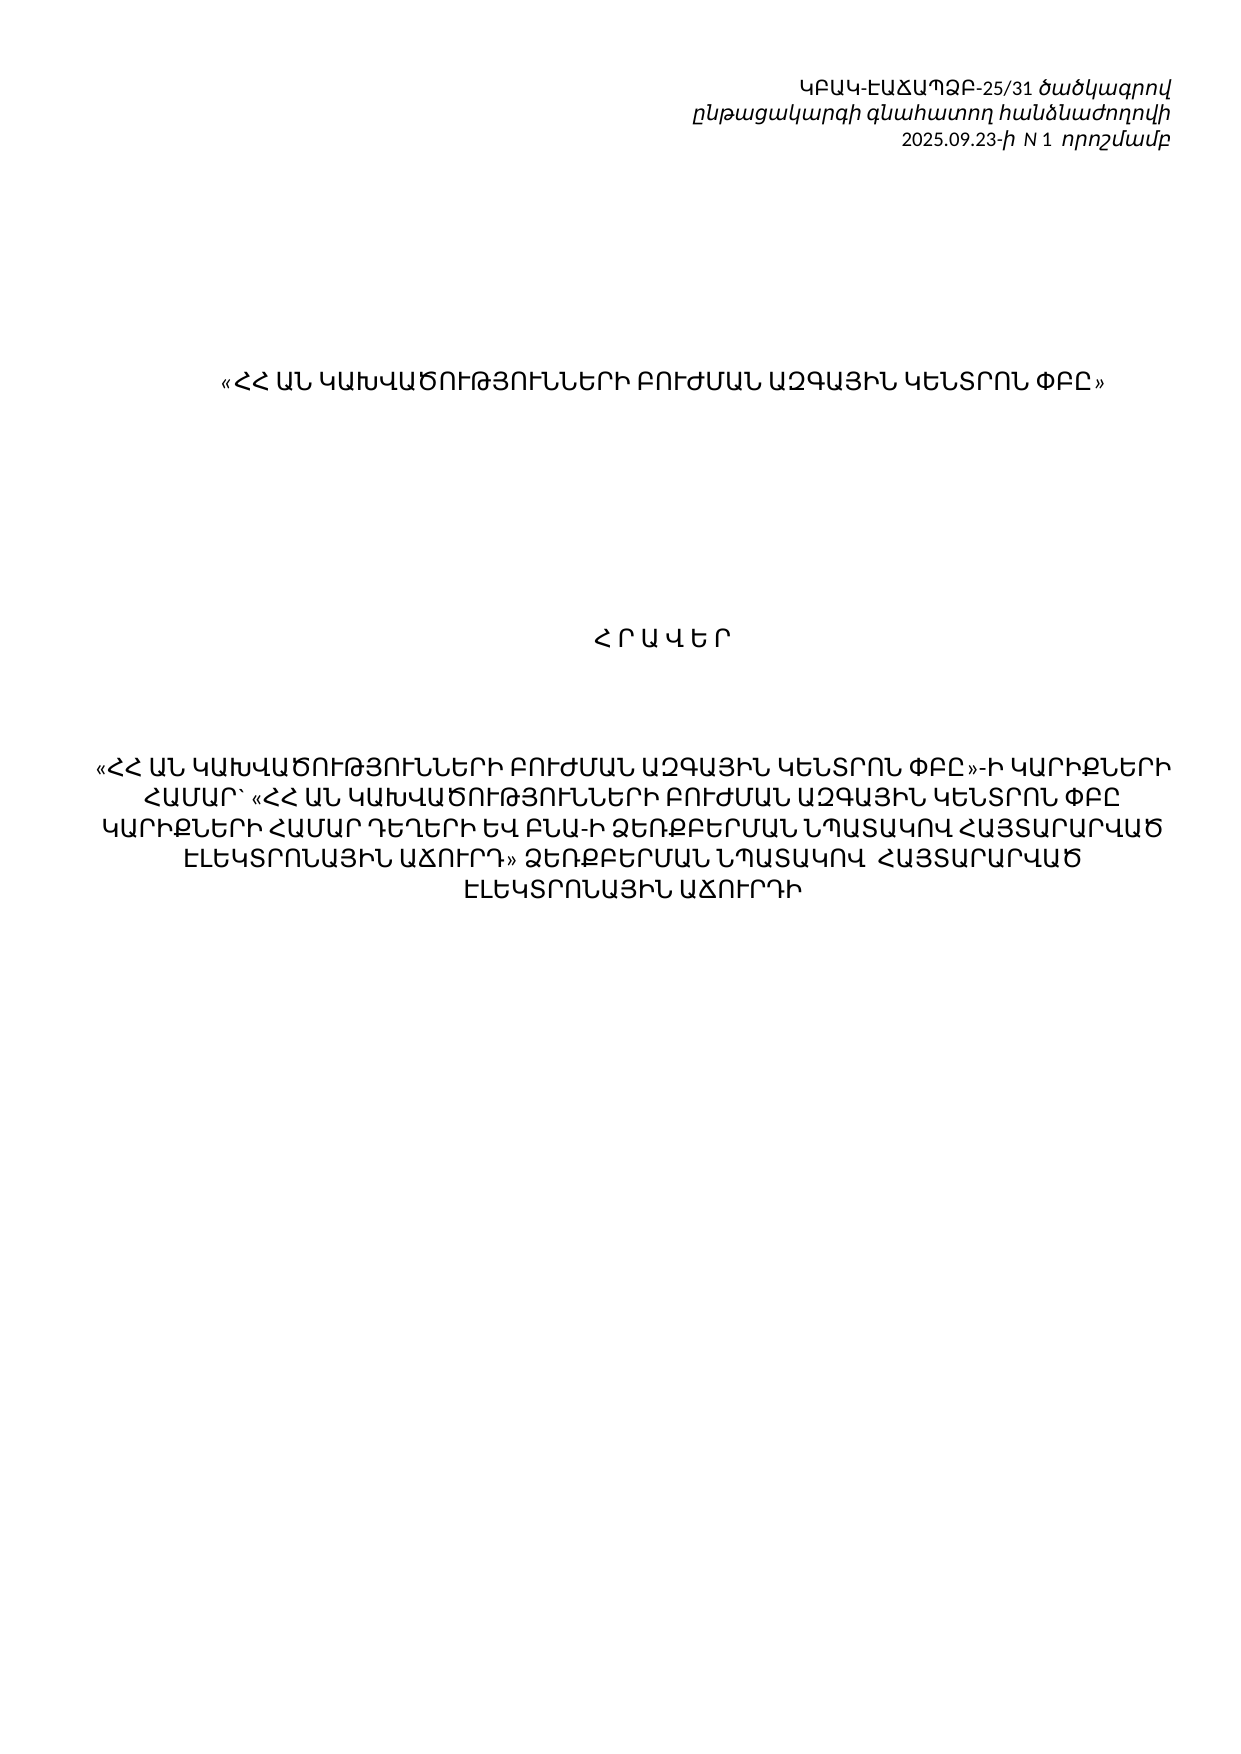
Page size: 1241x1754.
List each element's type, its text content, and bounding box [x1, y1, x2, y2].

text ընթացակարգի գնահատող հանձնաժողովի [94, 100, 1171, 126]
text ԿԲԱԿ-ԷԱՃԱՊՁԲ-25/31 ծածկագրով [94, 75, 1171, 100]
text 2025.09.23 -ի N 1 որոշմամբ [94, 126, 1171, 151]
text «ՀՀ ԱՆ ԿԱԽՎԱԾՈՒԹՅՈՒՆՆԵՐԻ ԲՈՒԺՄԱՆ ԱԶԳԱՅԻՆ ԿԵՆՏՐՈՆ ՓԲԸ»-Ի ԿԱՐԻՔՆԵՐԻ ՀԱՄԱՐ` «ՀՀ ԱՆ ԿԱԽՎԱԾՈՒԹՅՈՒՆՆԵՐԻ ԲՈՒԺՄԱՆ ԱԶԳԱՅԻՆ ԿԵՆՏՐՈՆ ՓԲԸ ԿԱՐԻՔՆԵՐԻ ՀԱՄԱՐ ԴԵՂԵՐԻ ԵՎ ԲՆԱ-Ի ՁԵՌՔԲԵՐՄԱՆ ՆՊԱՏԱԿՈՎ ՀԱՅՏԱՐԱՐՎԱԾ ԷԼԵԿՏՐՈՆԱՅԻՆ ԱՃՈՒՐԴ» ՁԵՌՔԲԵՐՄԱՆ ՆՊԱՏԱԿՈՎ ՀԱՅՏԱՐԱՐՎԱԾ ԷԼԵԿՏՐՈՆԱՅԻՆ ԱՃՈՒՐԴԻ [94, 752, 1172, 904]
text « ՀՀ ԱՆ ԿԱԽՎԱԾՈՒԹՅՈՒՆՆԵՐԻ ԲՈՒԺՄԱՆ ԱԶԳԱՅԻՆ ԿԵՆՏՐՈՆ ՓԲԸ» [94, 366, 1172, 397]
text Հ Ր Ա Վ Ե Ր [94, 623, 1172, 653]
